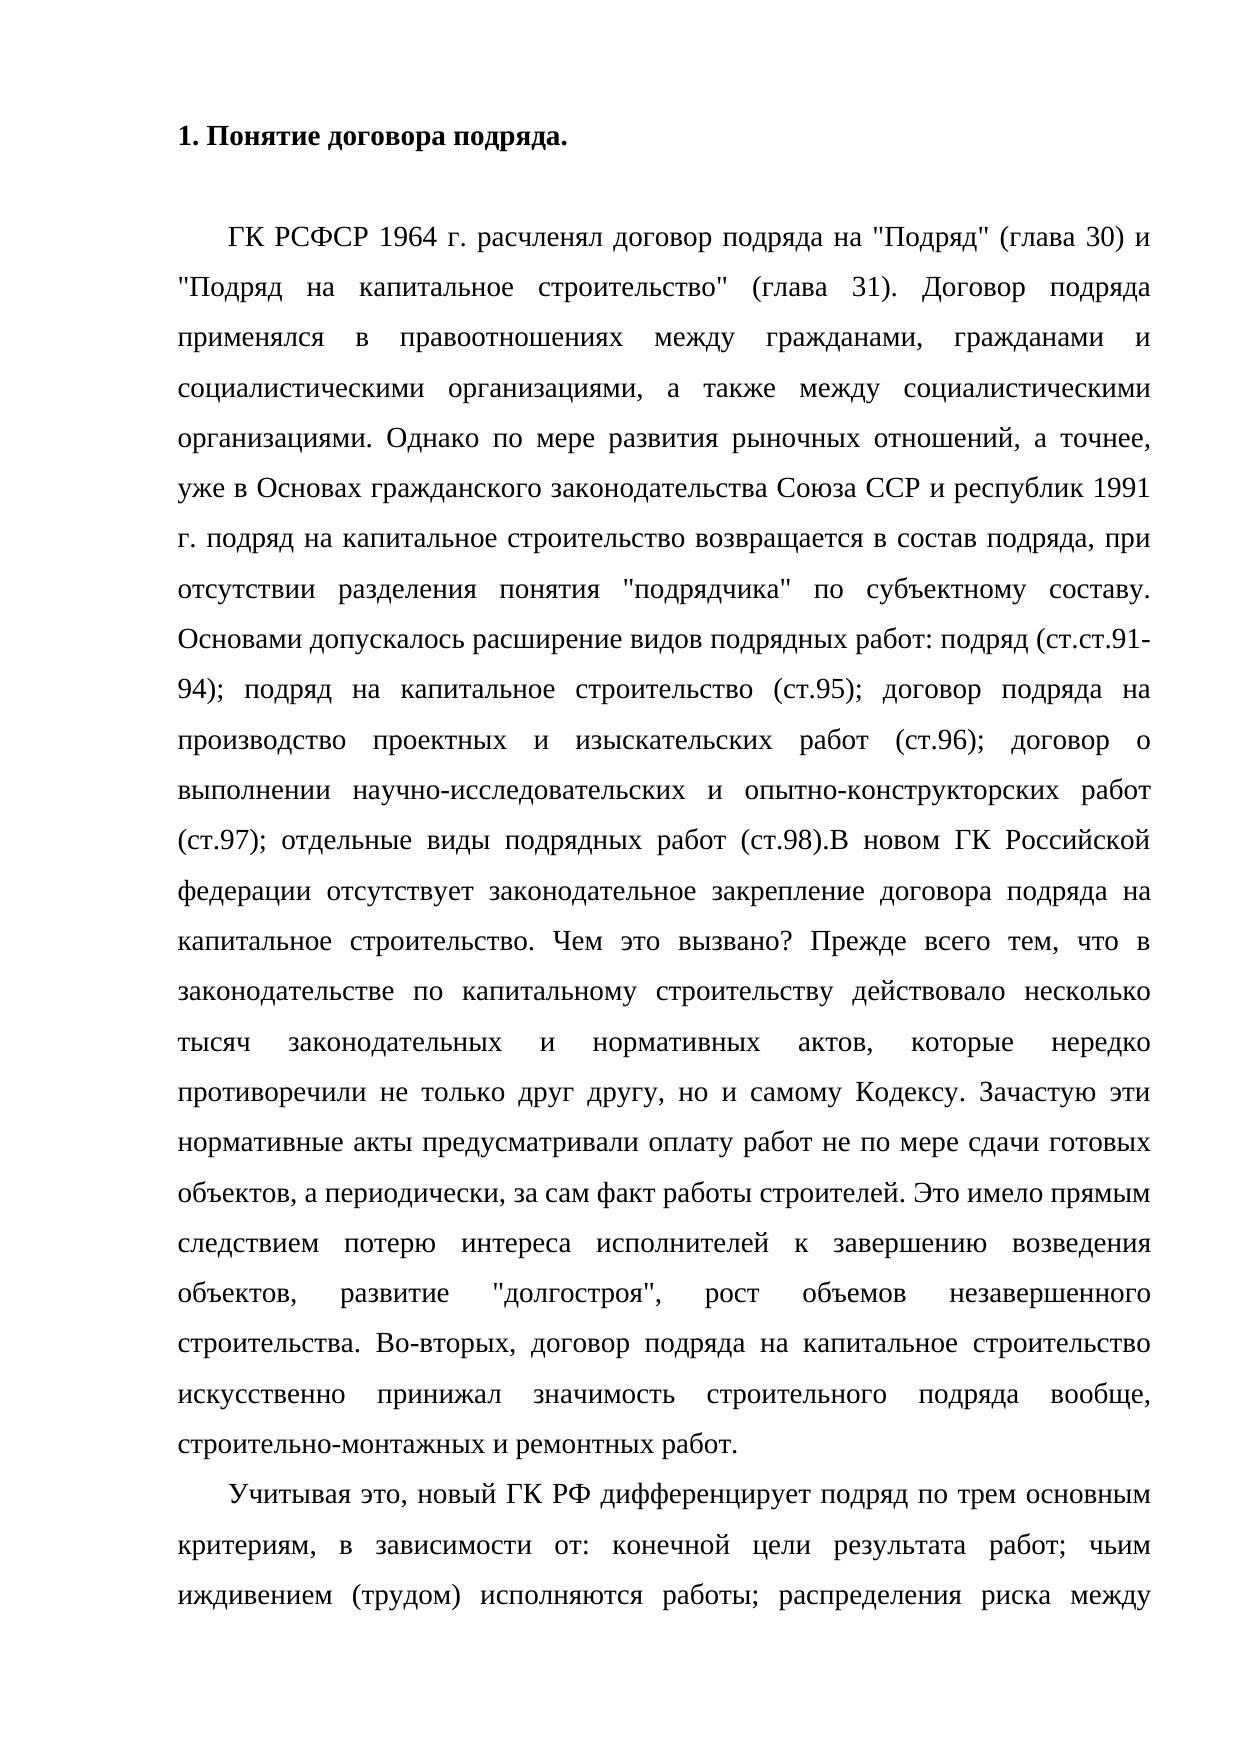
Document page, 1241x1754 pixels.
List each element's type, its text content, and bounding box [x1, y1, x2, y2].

text 1. Понятие договора подряда. [177, 118, 1152, 152]
text ГК РСФСР 1964 г. расчленял договор подряда на "Подряд" (глава 30) и "Подряд на капитальное строительство" (глава 31). Договор подряда применялся в правоотношениях между гражданами, гражданами и социалистическими организациями, а также между социалистическими организациями. Однако по мере развития рыночных отношений, а точнее, уже в Основах гражданского законодательства Союза ССР и республик 1991 г. подряд на капитальное строительство возвращается в состав подряда, при отсутствии разделения понятия "подрядчика" по субъектному составу. Основами допускалось расширение видов подрядных работ: подряд (ст.ст.91-94); подряд на капитальное строительство (ст.95); договор подряда на производство проектных и изыскательских работ (ст.96); договор о выполнении научно-исследовательских и опытно-конструкторских работ (ст.97); отдельные виды подрядных работ (ст.98).В новом ГК Российской федерации отсутствует законодательное закрепление договора подряда на капитальное строительство. Чем это вызвано? Прежде всего тем, что в законодательстве по капитальному строительству действовало несколько тысяч законодательных и нормативных актов, которые нередко противоречили не только друг другу, но и самому Кодексу. Зачастую эти нормативные акты предусматривали оплату работ не по мере сдачи готовых объектов, а периодически, за сам факт работы строителей. Это имело прямым следствием потерю интереса исполнителей к завершению возведения объектов, развитие "долгостроя", рост объемов незавершенного строительства. Во-вторых, договор подряда на капитальное строительство искусственно принижал значимость строительного подряда вообще, строительно-монтажных и ремонтных работ. [177, 219, 1152, 1460]
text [177, 1477, 1152, 1611]
